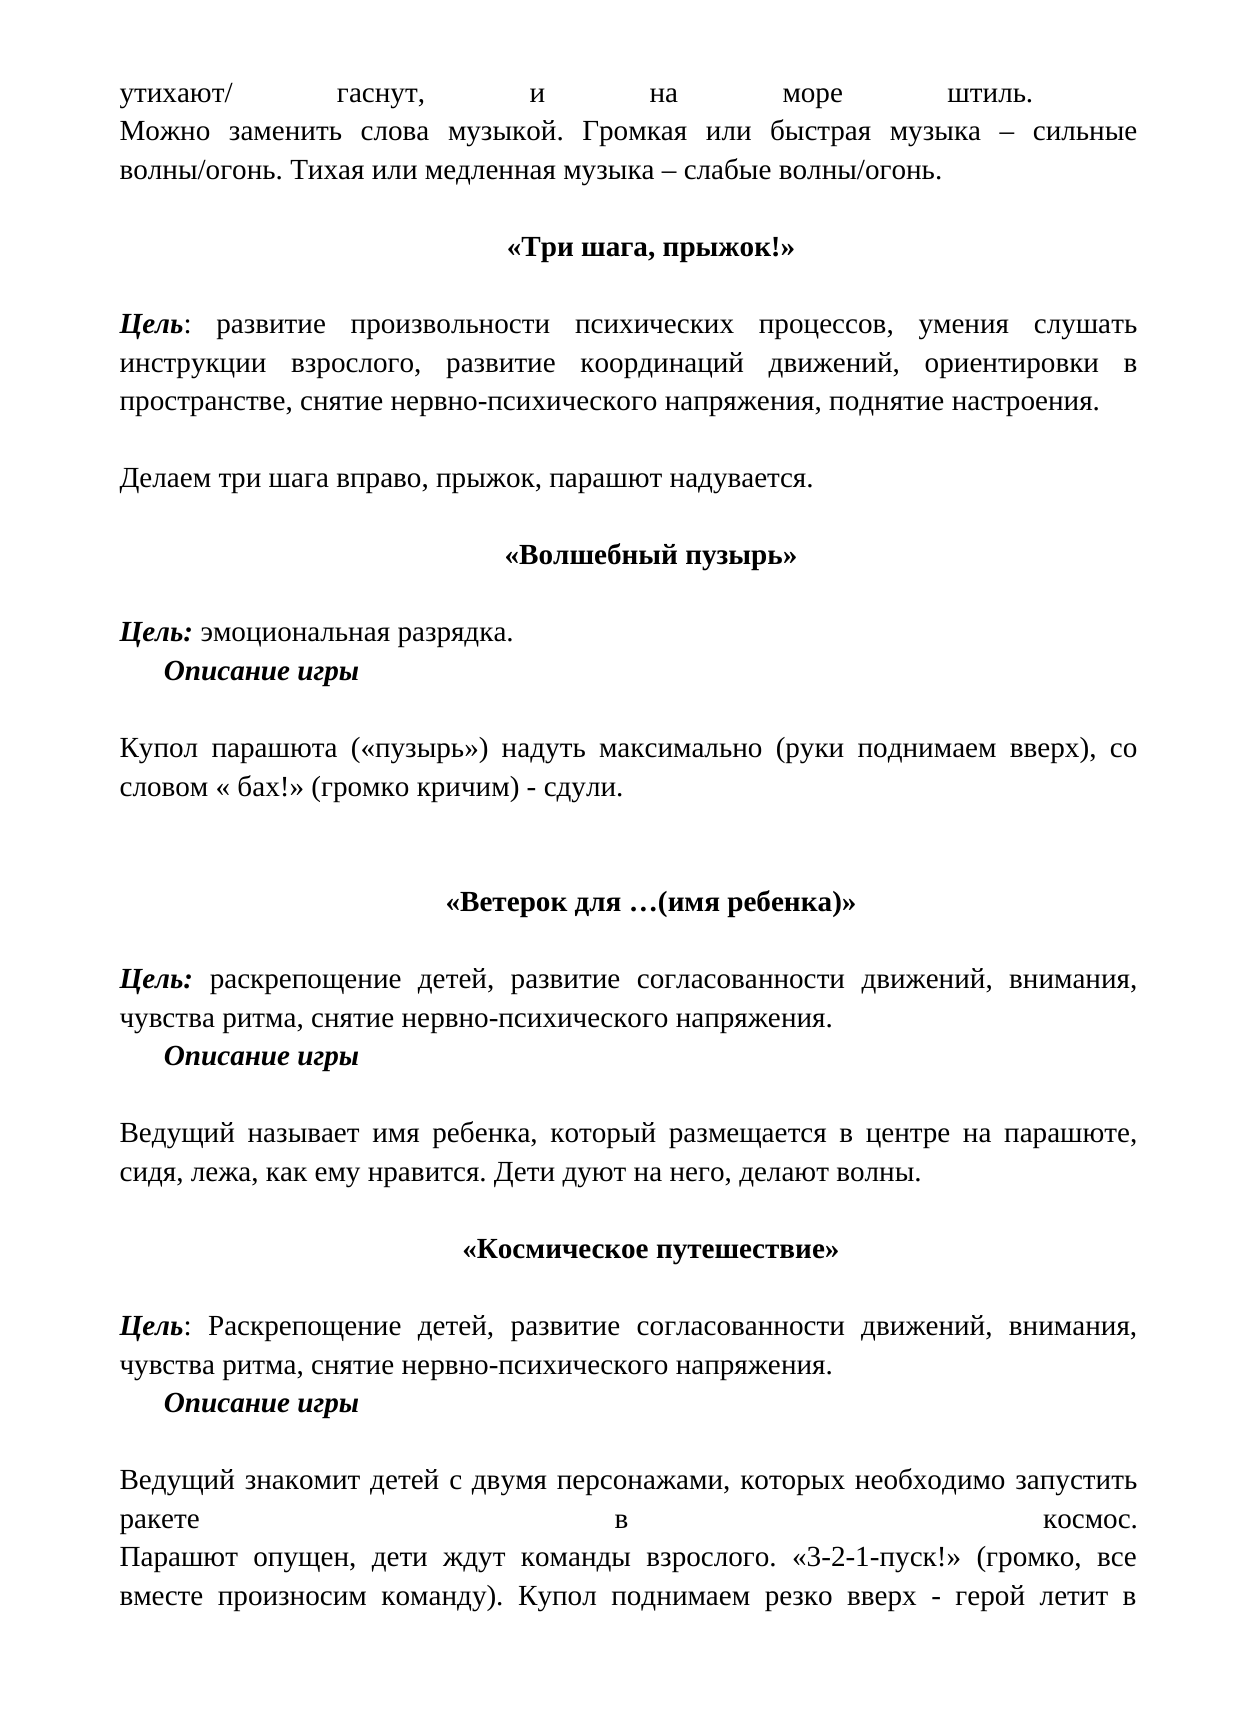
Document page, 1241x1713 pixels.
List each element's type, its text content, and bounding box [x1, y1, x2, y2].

text Делаем три шага вправо, прыжок, парашют надувается. [119, 422, 1138, 494]
text Цель: эмоциональная разрядка. [119, 576, 1138, 648]
text «Космическое путешествие» [119, 1231, 1138, 1265]
text «Три шага, прыжок!» [119, 229, 1138, 263]
text Цель: раскрепощение детей, развитие согласованности движений, внимания, чувства ритма, снятие нервно-психического напряжения. [119, 923, 1138, 1033]
text Описание игры [119, 653, 1138, 687]
text Описание игры [119, 1385, 1138, 1419]
text «Волшебный пузырь» [119, 537, 1138, 571]
text Ведущий называет имя ребенка, который размещается в центре на парашюте, сидя, лежа, как ему нравится. Дети дуют на него, делают волны. [119, 1077, 1138, 1188]
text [119, 75, 1138, 186]
text Цель: развитие произвольности психических процессов, умения слушать инструкции взрослого, развитие координаций движений, ориентировки в пространстве, снятие нервно-психического напряжения, поднятие настроения. [119, 268, 1138, 417]
text «Ветерок для …(имя ребенка)» [119, 884, 1138, 918]
text Цель: Раскрепощение детей, развитие согласованности движений, внимания, чувства ритма, снятие нервно-психического напряжения. [119, 1270, 1138, 1380]
text Купол парашюта («пузырь») надуть максимально (руки поднимаем вверх), со словом « бах!» (громко кричим) - сдули. [119, 692, 1138, 802]
text Описание игры [119, 1038, 1138, 1072]
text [119, 1424, 1138, 1612]
